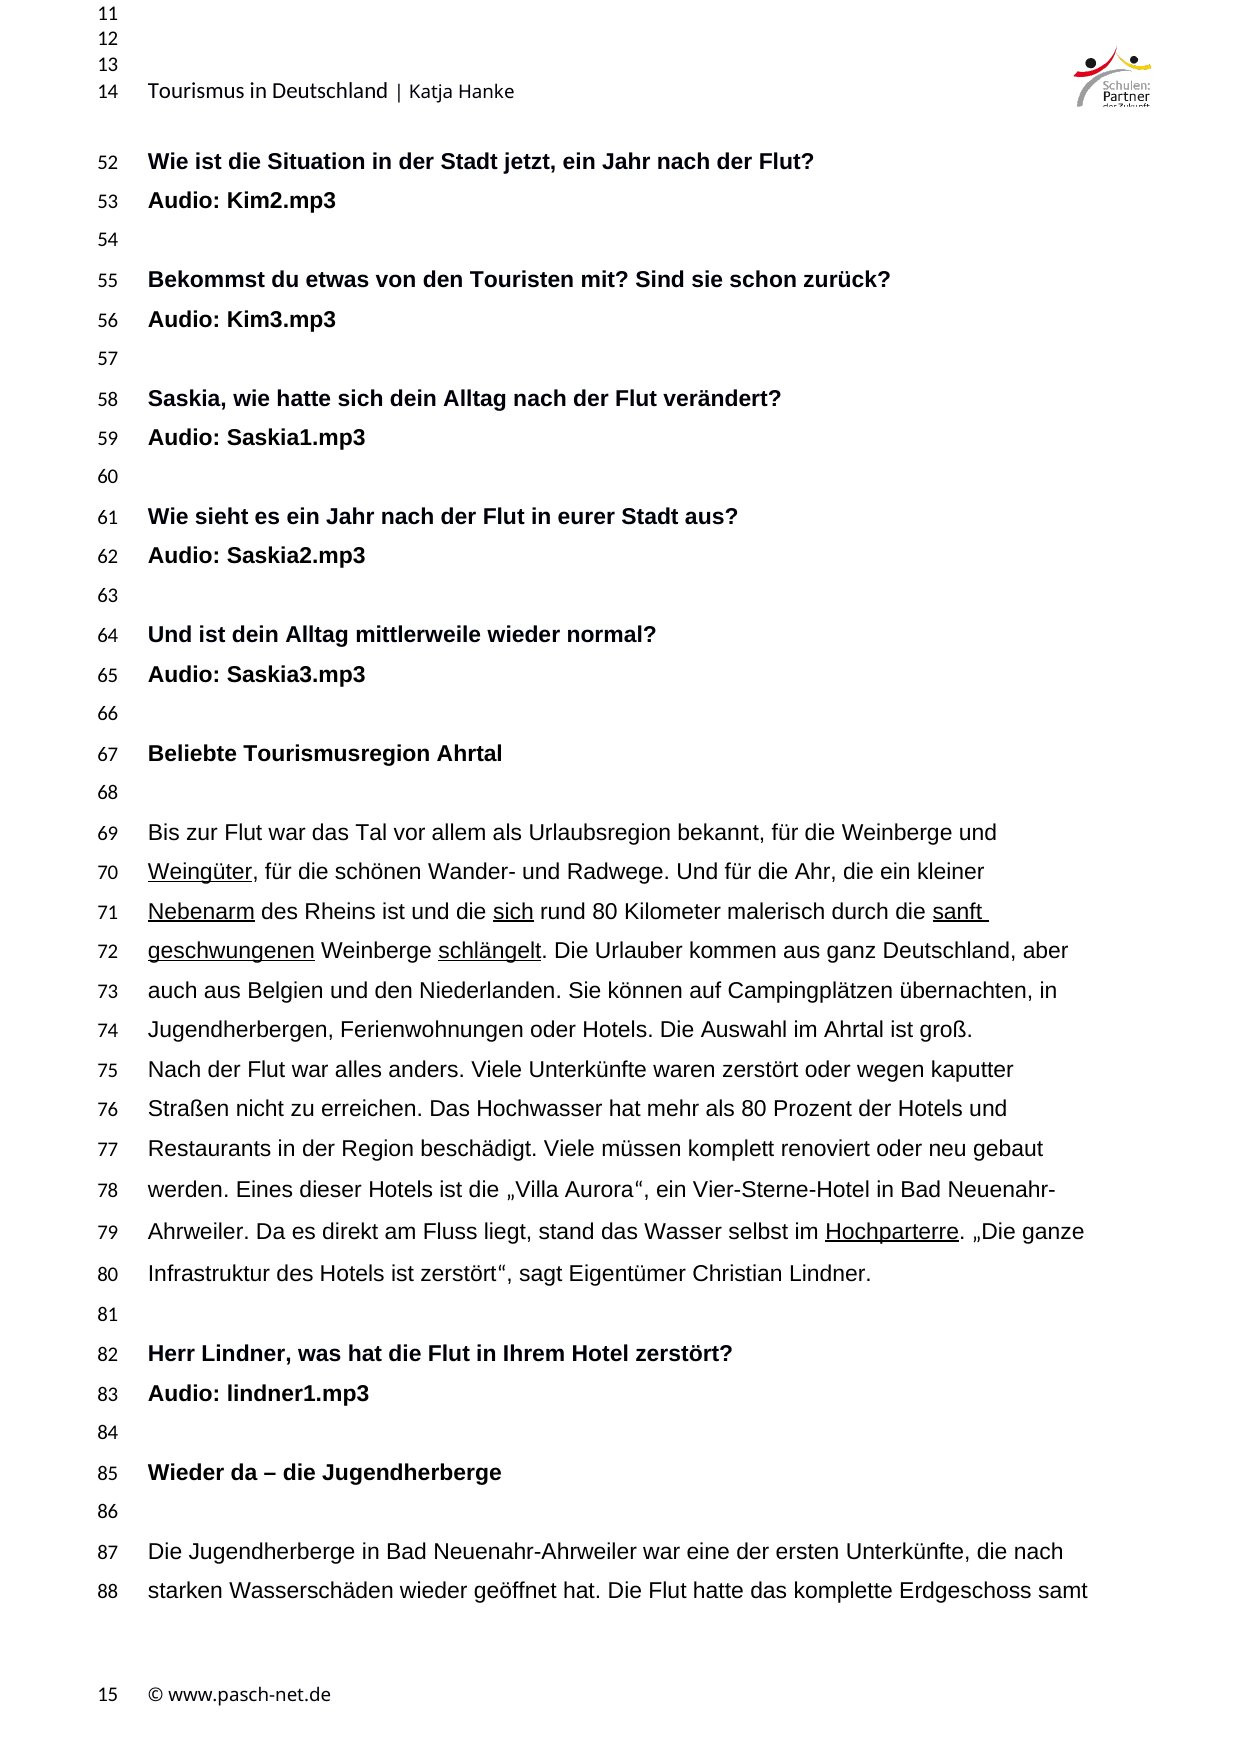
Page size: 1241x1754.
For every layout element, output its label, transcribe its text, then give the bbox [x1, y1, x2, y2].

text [148, 1538, 1093, 1603]
text Herr Lindner, was hat die Flut in Ihrem Hotel zerstört? [148, 1340, 1093, 1367]
text Bis zur Flut war das Tal vor allem als Urlaubsregion bekannt, für die Weinberge und Weingüter, für die schönen Wander- und Radwege. Und für die Ahr, die ein kleiner Nebenarm des Rheins ist und die sich rund 80 Kilometer malerisch durch die sanft geschwungenen Weinberge schlängelt. Die Urlauber kommen aus ganz Deutschland, aber auch aus Belgien und den Niederlanden. Sie können auf Campingplätzen übernachten, in Jugendherbergen, Ferienwohnungen oder Hotels. Die Auswahl im Ahrtal ist groß. [148, 819, 1093, 1042]
text Bekommst du etwas von den Touristen mit? Sind sie schon zurück? [148, 266, 1093, 292]
text Audio: Kim2.mp3 [148, 187, 1093, 213]
text Wie ist die Situation in der Stadt jetzt, ein Jahr nach der Flut? [148, 148, 1093, 174]
text Saskia, wie hatte sich dein Alltag nach der Flut verändert? [148, 384, 1093, 411]
text Audio: Kim3.mp3 [148, 306, 1093, 332]
text Wie sieht es ein Jahr nach der Flut in eurer Stadt aus? [148, 503, 1093, 529]
text Audio: lindner1.mp3 [148, 1380, 1093, 1406]
text Audio: Saskia1.mp3 [148, 424, 1093, 450]
text Audio: Saskia3.mp3 [148, 661, 1093, 687]
text Und ist dein Alltag mittlerweile wieder normal? [148, 621, 1093, 648]
text Beliebte Tourismusregion Ahrtal [148, 740, 1093, 766]
picture [1072, 46, 1151, 106]
text Nach der Flut war alles anders. Viele Unterkünfte waren zerstört oder wegen kaputter Straßen nicht zu erreichen. Das Hochwasser hat mehr als 80 Prozent der Hotels und Restaurants in der Region beschädigt. Viele müssen komplett renoviert oder neu gebaut werden. Eines dieser Hotels ist die „Villa Aurora“, ein Vier-Sterne-Hotel in Bad Neuenahr-Ahrweiler. Da es direkt am Fluss liegt, stand das Wasser selbst im Hochparterre. „Die ganze Infrastruktur des Hotels ist zerstört“, sagt Eigentümer Christian Lindner. [148, 1056, 1093, 1287]
text Audio: Saskia2.mp3 [148, 542, 1093, 569]
text Wieder da – die Jugendherberge [148, 1459, 1093, 1485]
